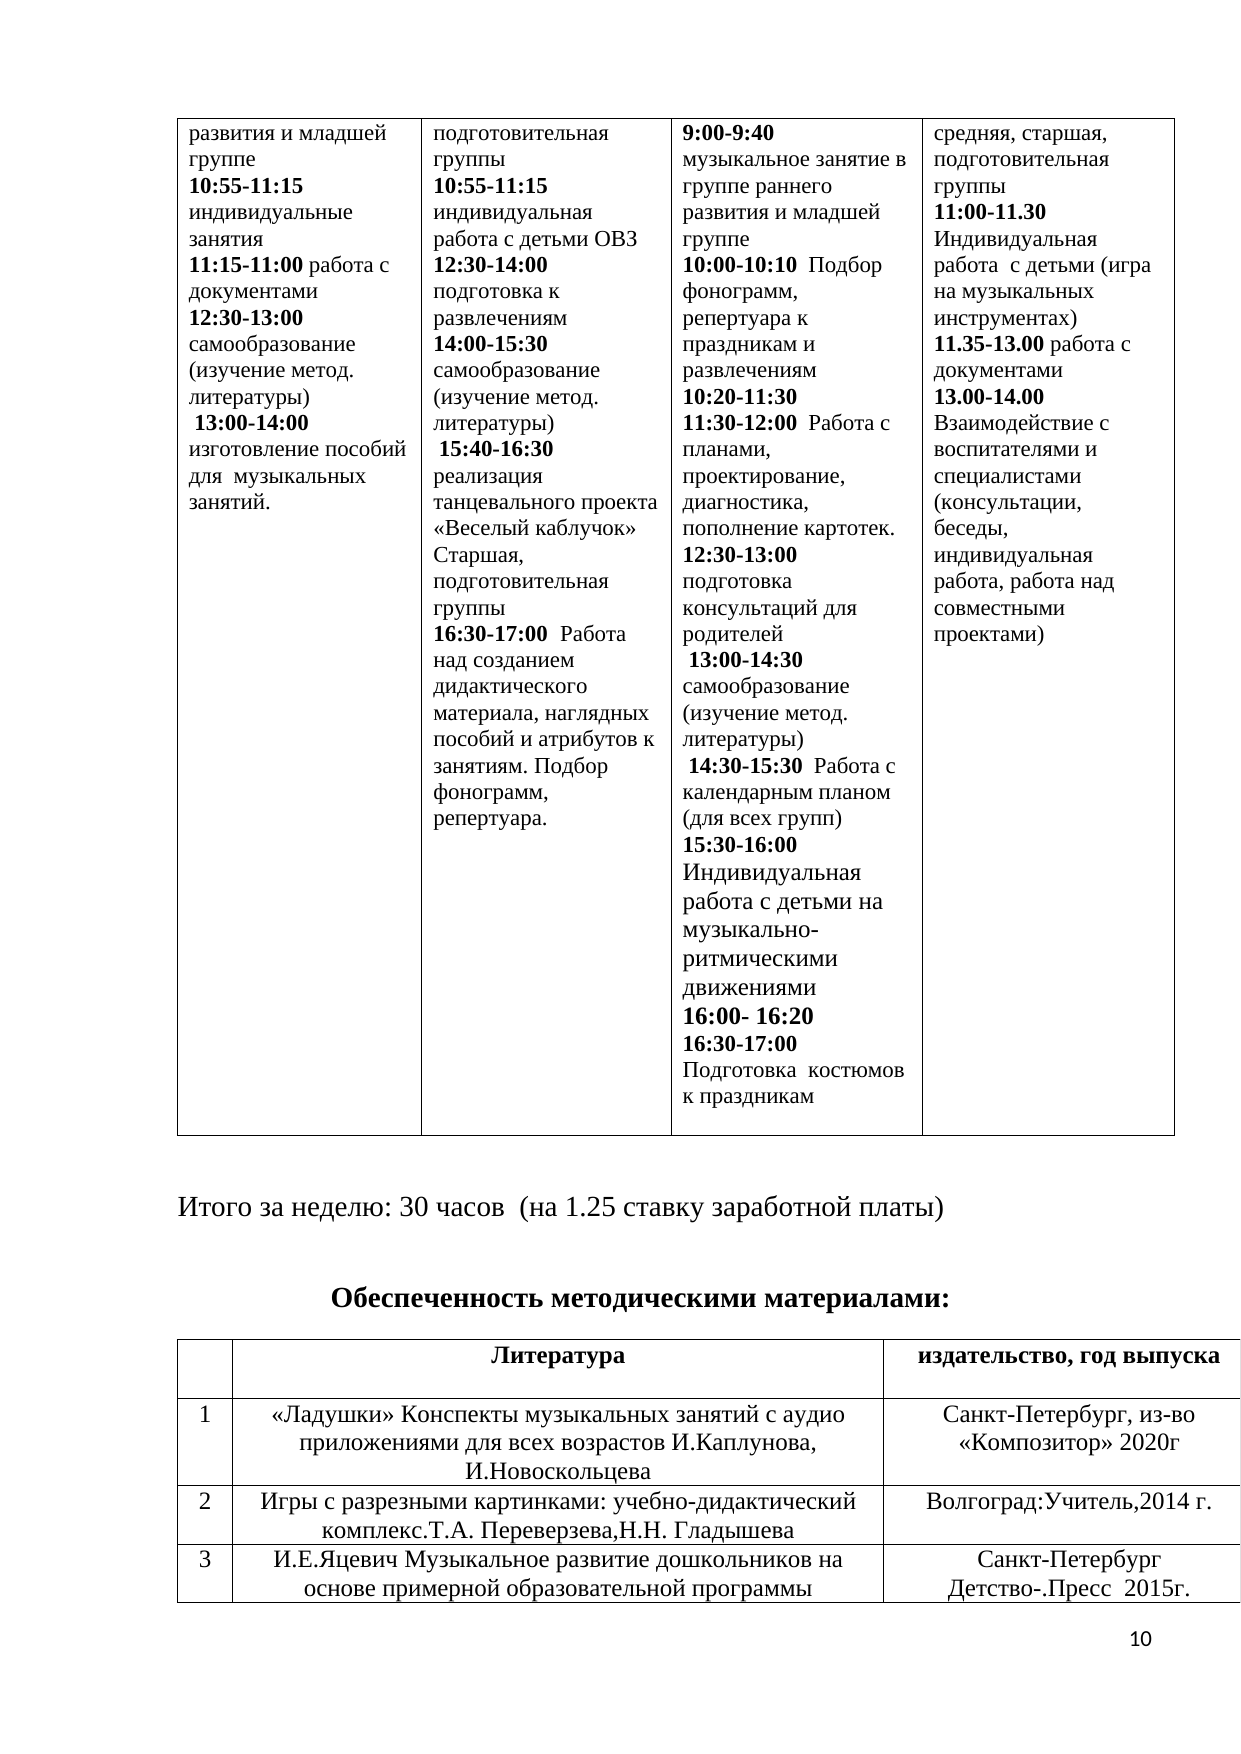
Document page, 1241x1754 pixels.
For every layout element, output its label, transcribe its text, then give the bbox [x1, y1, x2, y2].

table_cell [422, 119, 671, 1135]
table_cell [178, 119, 421, 1135]
table_header [178, 1340, 232, 1398]
text Обеспеченность методическими материалами: [177, 1280, 1152, 1313]
table_cell «Ладушки» Конспекты музыкальных занятий с аудио приложениями для всех возрастов И.Каплунова, И.Новоскольцева [233, 1399, 883, 1485]
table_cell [923, 119, 1174, 1135]
table_header издательство, год выпуска [884, 1340, 1240, 1398]
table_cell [233, 1545, 883, 1602]
table_cell 1 [178, 1399, 232, 1485]
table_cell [884, 1545, 1240, 1602]
table_cell 2 [178, 1486, 232, 1543]
table_cell Санкт-Петербург, из-во «Композитор» 2020г [884, 1399, 1240, 1485]
table_cell Волгоград:Учитель,2014 г. [884, 1486, 1240, 1543]
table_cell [672, 119, 922, 1135]
table_header Литература [233, 1340, 883, 1398]
table_cell 3 [178, 1545, 232, 1602]
text Итого за неделю: 30 часов (на 1.25 ставку заработной платы) [177, 1189, 1152, 1255]
table_cell Игры с разрезными картинками: учебно-дидактический комплекс.Т.А. Переверзева,Н.Н. Гладышева [233, 1486, 883, 1543]
